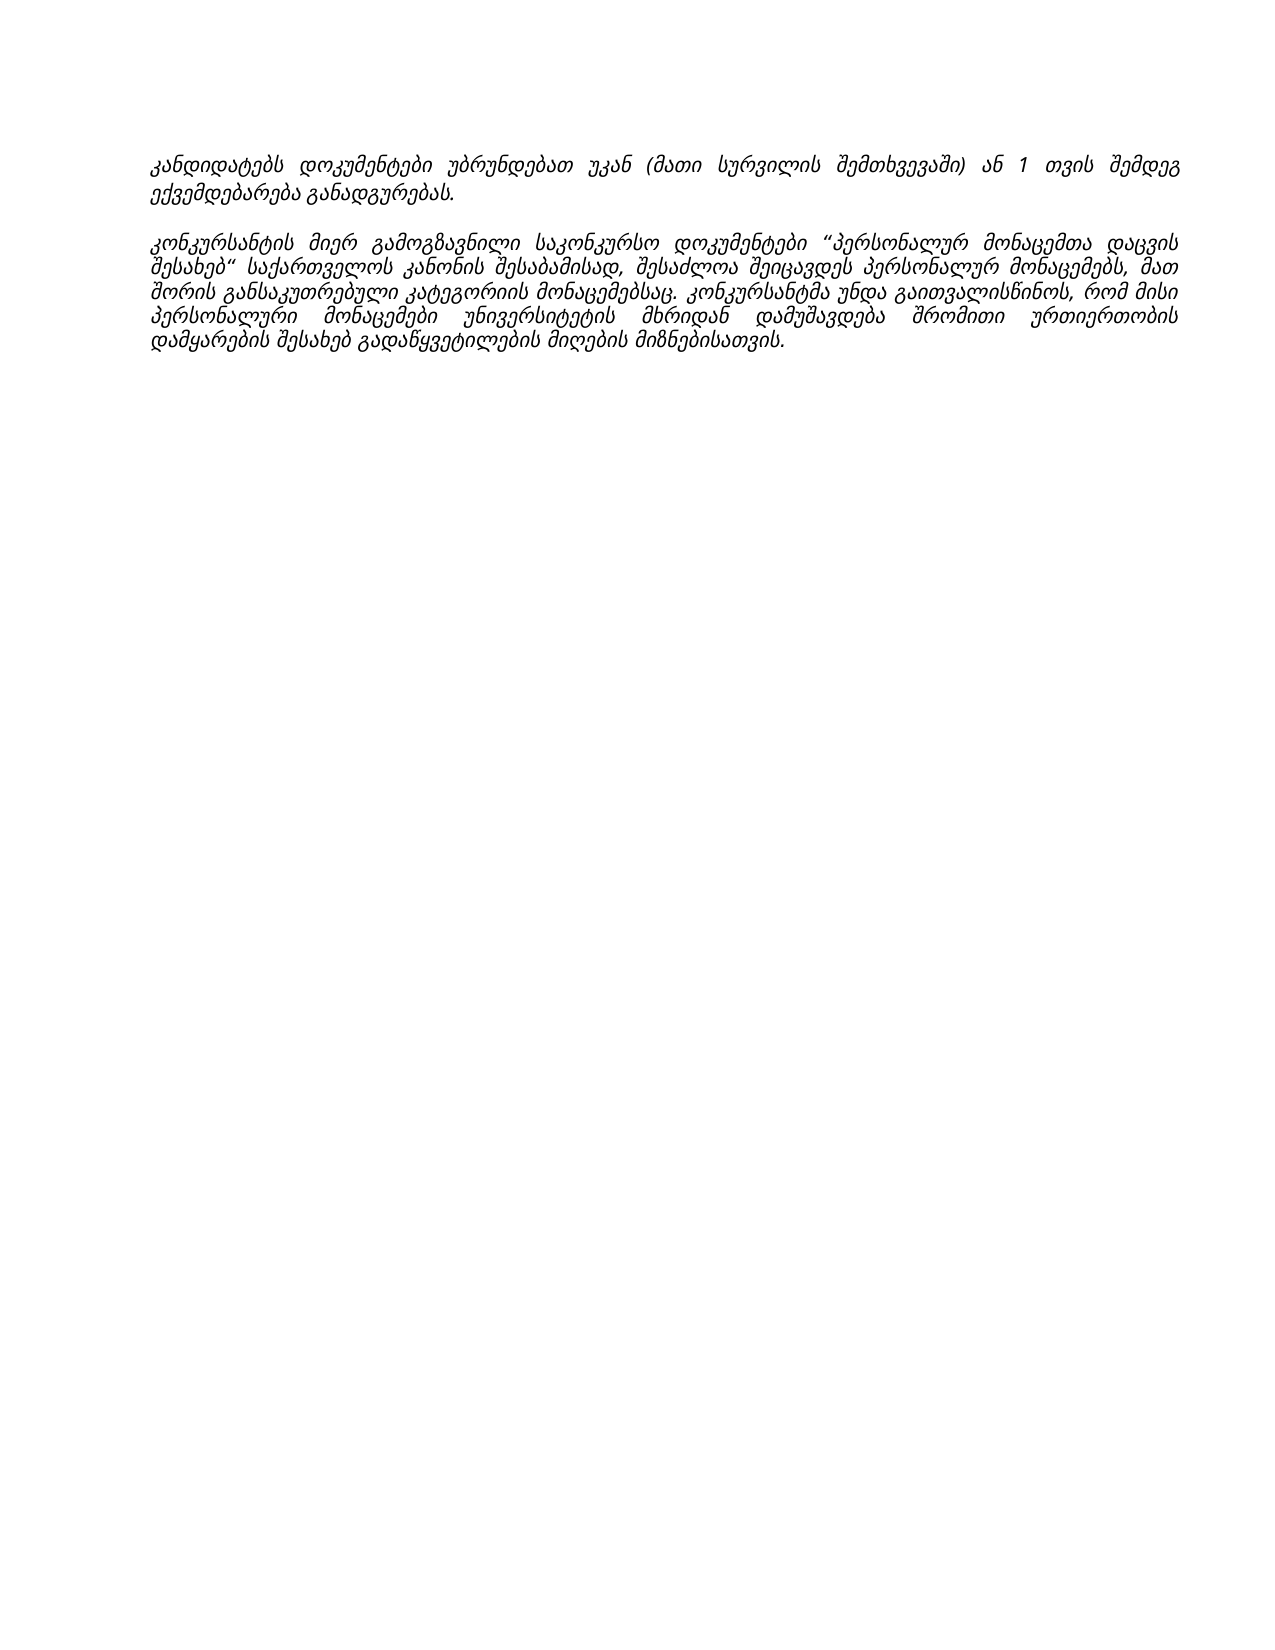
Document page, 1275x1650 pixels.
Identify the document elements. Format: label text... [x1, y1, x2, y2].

text კონკურსანტის მიერ გამოგზავნილი საკონკურსო დოკუმენტები “პერსონალურ მონაცემთა დაცვის შესახებ“ საქართველოს კანონის შესაბამისად, შესაძლოა შეიცავდეს პერსონალურ მონაცემებს, მათ შორის განსაკუთრებული კატეგორიის მონაცემებსაც. კონკურსანტმა უნდა გაითვალისწინოს, რომ მისი პერსონალური მონაცემები უნივერსიტეტის მხრიდან დამუშავდება შრომითი ურთიერთობის დამყარების შესახებ გადაწყვეტილების მიღების მიზნებისათვის. [150, 231, 1181, 352]
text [150, 150, 1181, 207]
